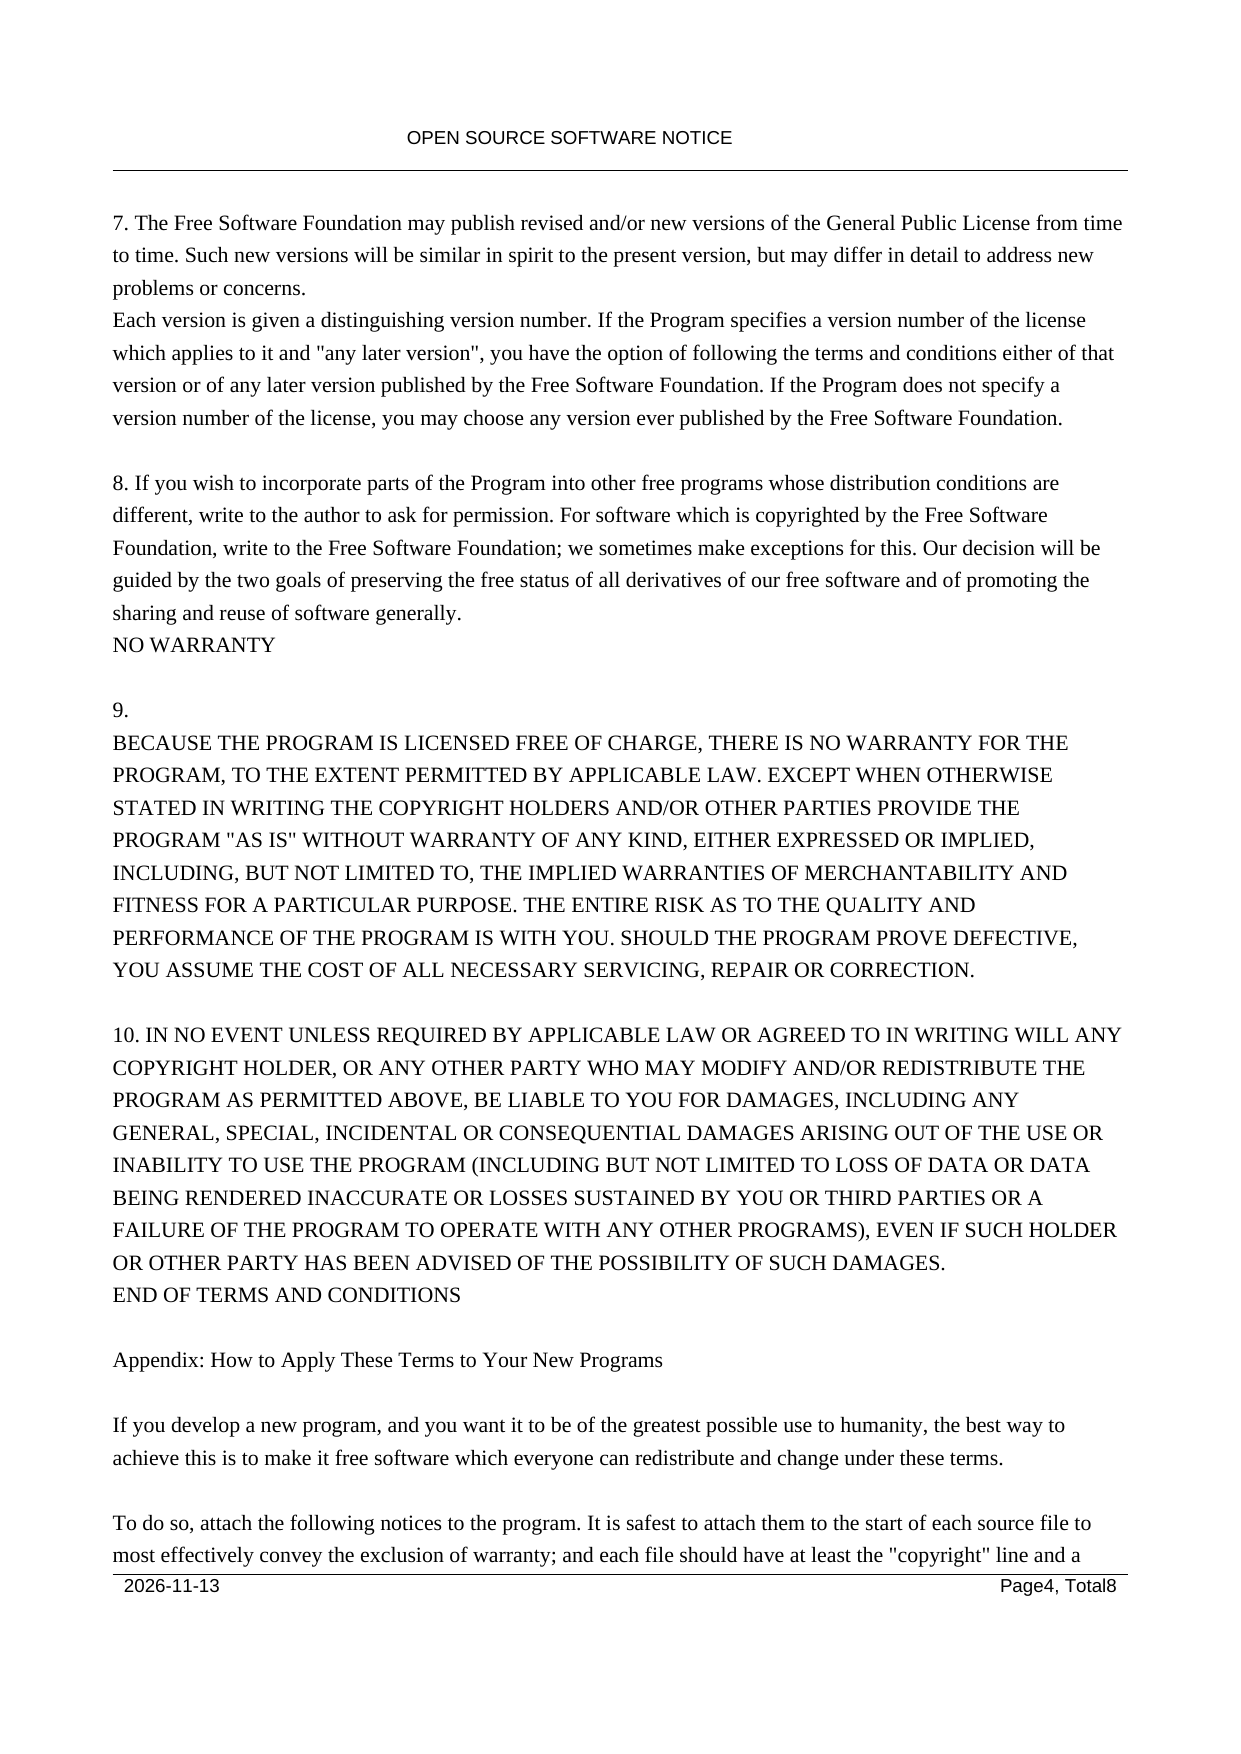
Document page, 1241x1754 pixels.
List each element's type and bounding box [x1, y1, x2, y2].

text [112, 206, 1128, 1571]
